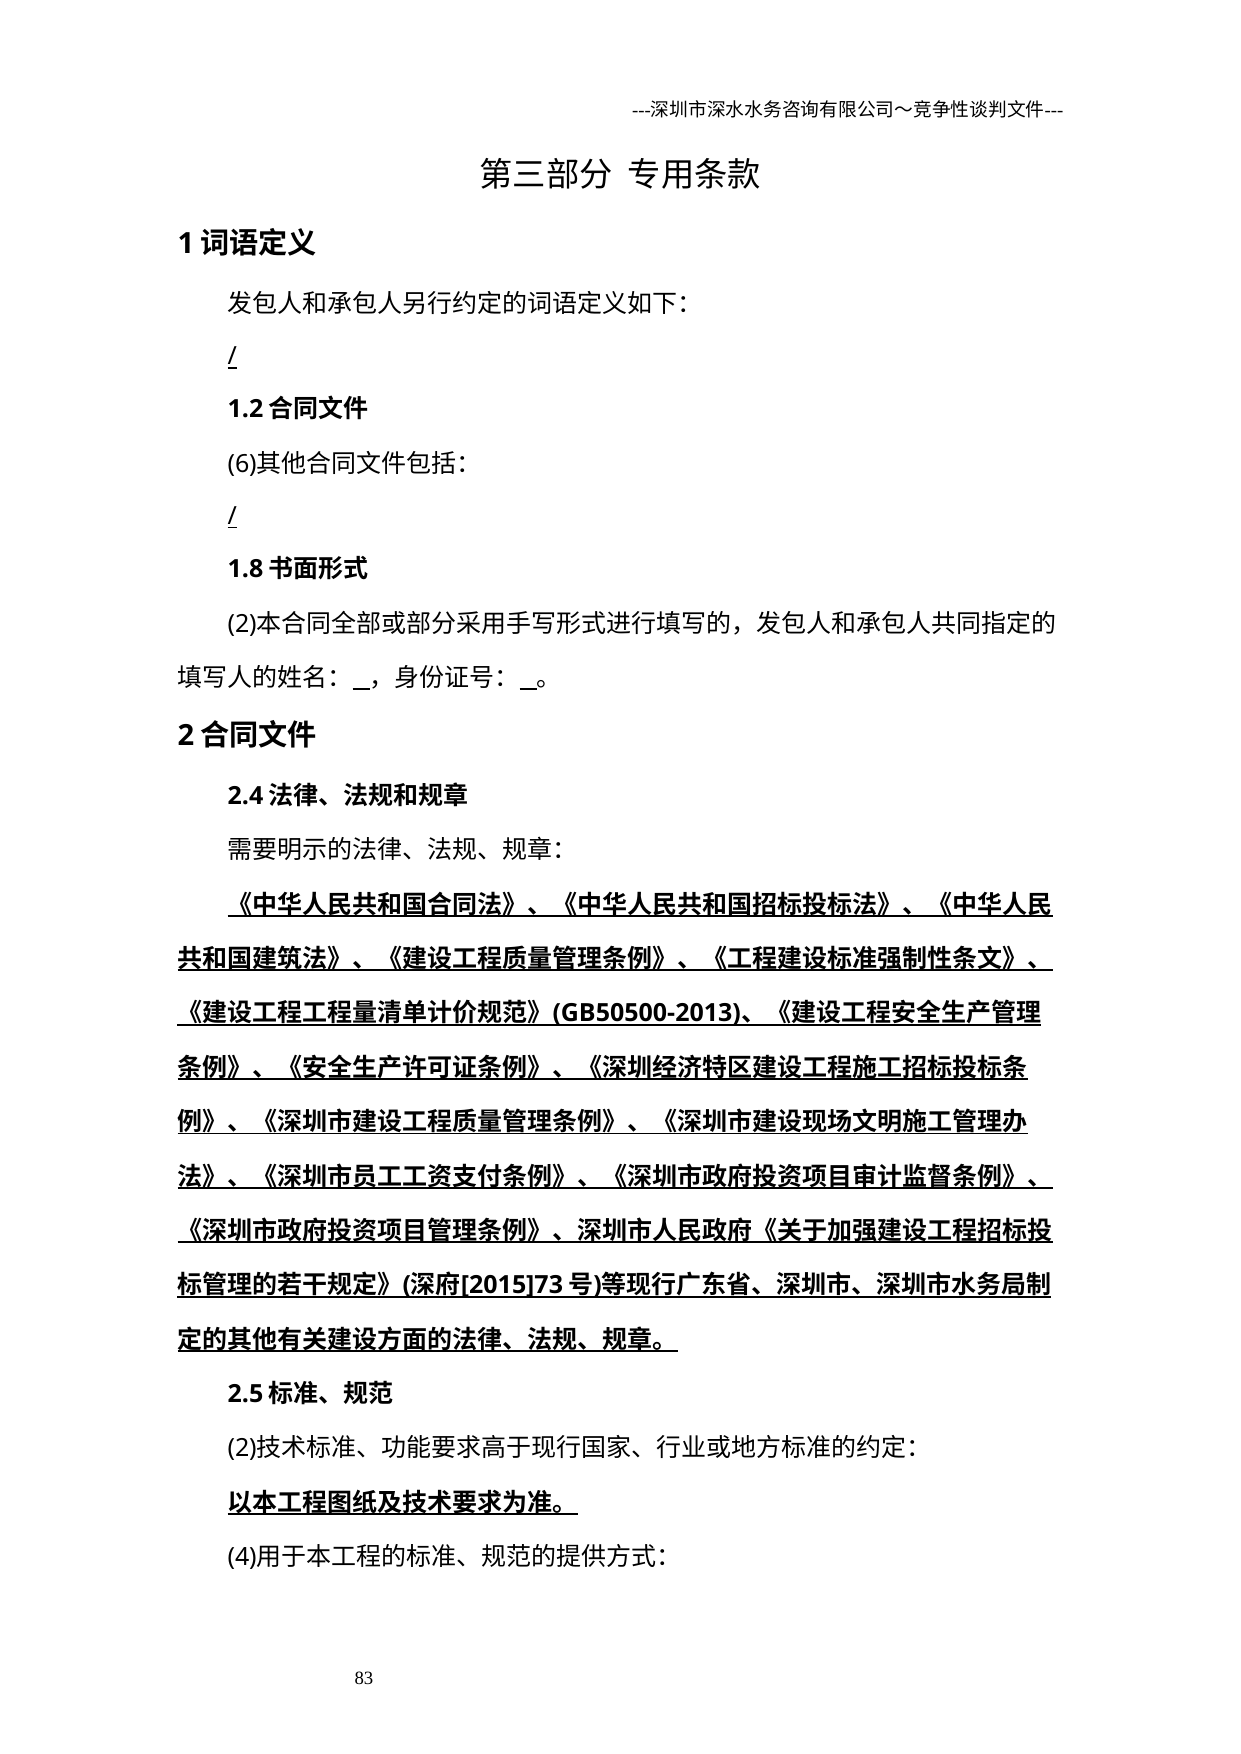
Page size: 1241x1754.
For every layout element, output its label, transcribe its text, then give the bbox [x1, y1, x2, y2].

text 第三部分 专用条款 [177, 148, 1063, 196]
text 1.8书面形式 [177, 549, 1063, 585]
text (6)其他合同文件包括： [177, 443, 1063, 479]
text 2.4法律、法规和规章 [177, 775, 1063, 812]
text (2)本合同全部或部分采用手写形式进行填写的，发包人和承包人共同指定的填写人的姓名： ，身份证号： 。 [177, 603, 1063, 694]
text 需要明示的法律、法规、规章： [177, 830, 1063, 866]
text 《中华人民共和国合同法》、《中华人民共和国招标投标法》、《中华人民共和国建筑法》、《建设工程质量管理条例》、《工程建设标准强制性条文》、《建设工程工程量清单计价规范》(GB50500-2013)、《建设工程安全生产管理条例》、《安全生产许可证条例》、《深圳经济特区建设工程施工招标投标条例》、《深圳市建设工程质量管理条例》、《深圳市建设现场文明施工管理办法》、《深圳市员工工资支付条例》、《深圳市政府投资项目审计监督条例》、《深圳市政府投资项目管理条例》、深圳市人民政府《关于加强建设工程招标投标管理的若干规定》(深府[2015]73号)等现行广东省、深圳市、深圳市水务局制定的其他有关建设方面的法律、法规、规章。 [177, 884, 1063, 1355]
text 2.5标准、规范 [177, 1373, 1063, 1410]
text 1.2合同文件 [177, 389, 1063, 425]
text 发包人和承包人另行约定的词语定义如下： [177, 283, 1063, 320]
text / [177, 338, 1063, 372]
text 以本工程图纸及技术要求为准。 [177, 1482, 1063, 1518]
text / [177, 498, 1063, 532]
text (2)技术标准、功能要求高于现行国家、行业或地方标准的约定： [177, 1428, 1063, 1464]
text (4)用于本工程的标准、规范的提供方式： [177, 1537, 1063, 1573]
text 2合同文件 [177, 712, 1063, 754]
text 1词语定义 [177, 220, 1063, 262]
